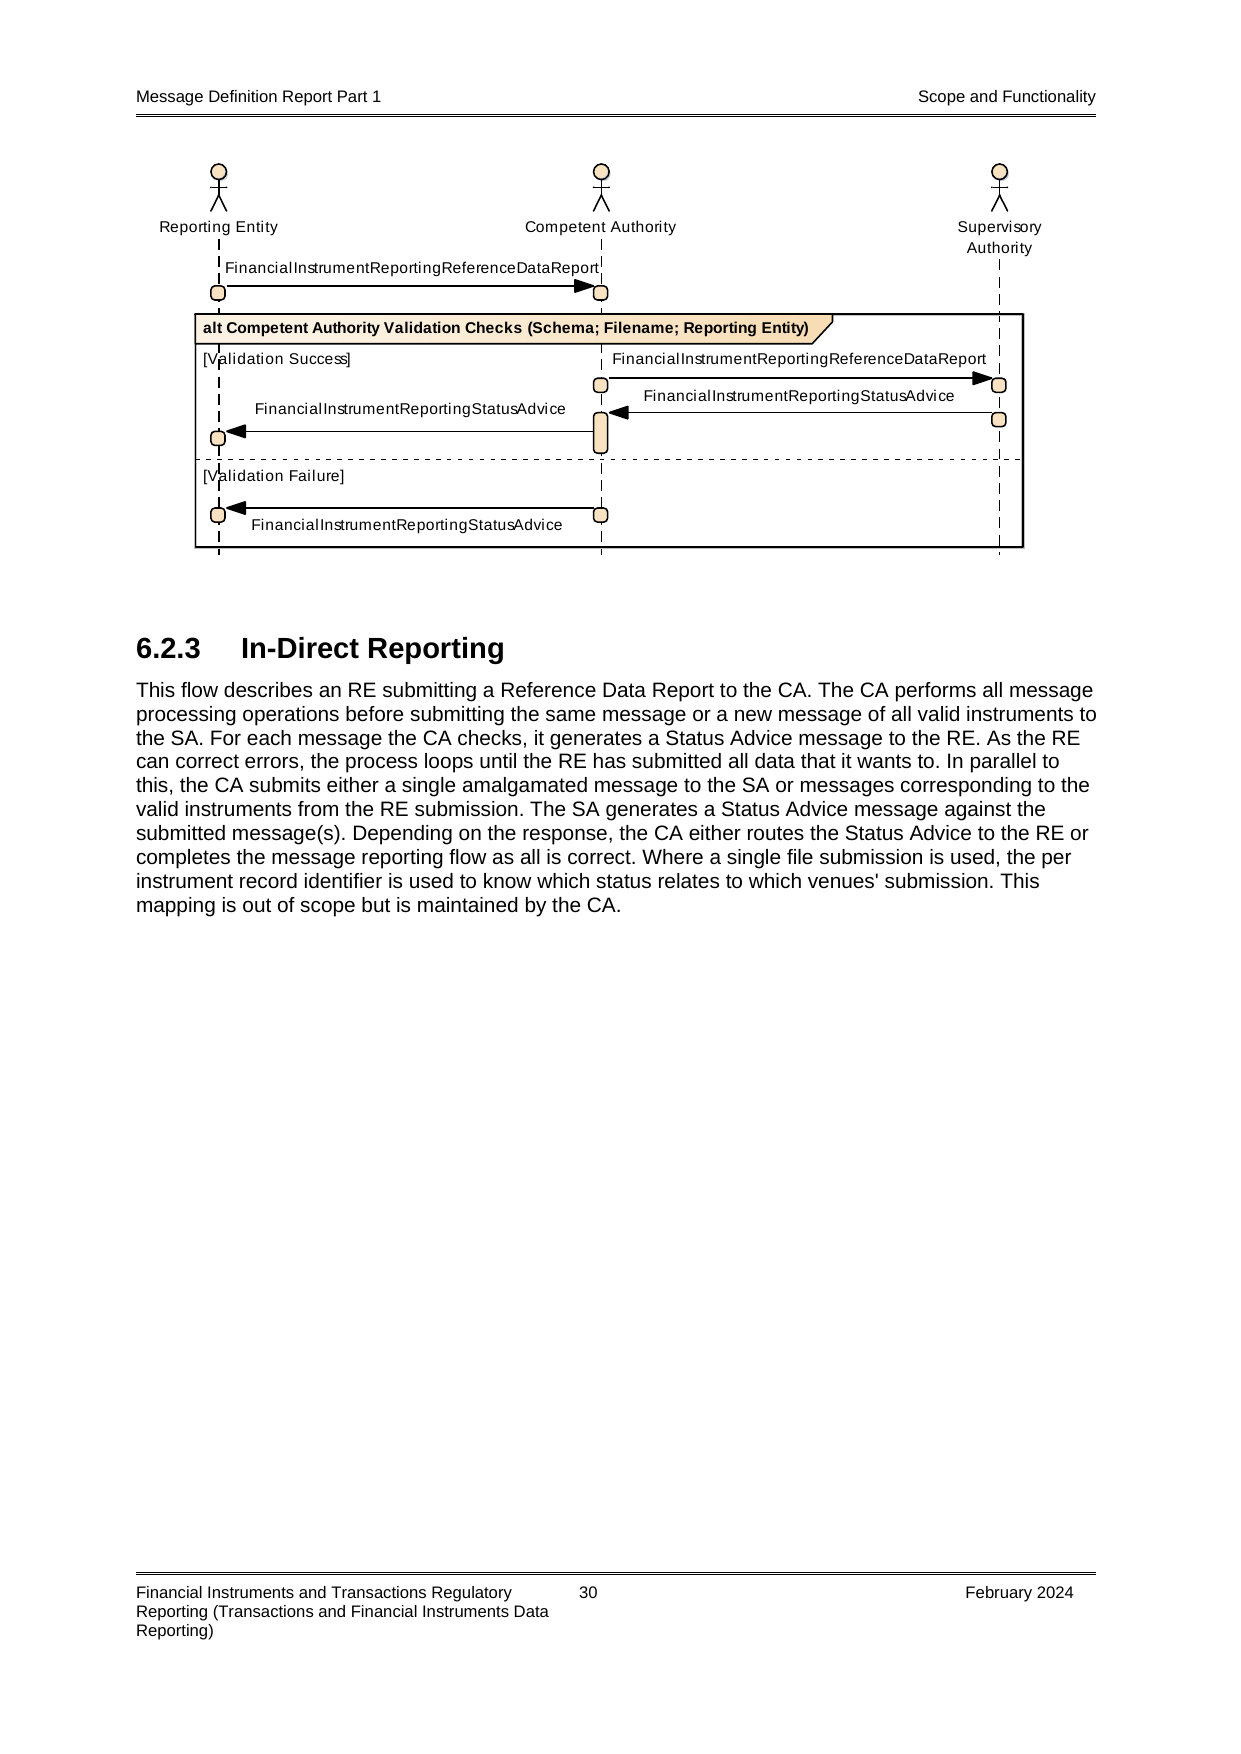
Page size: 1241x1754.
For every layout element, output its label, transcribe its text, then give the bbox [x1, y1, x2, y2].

text This flow describes an RE submitting a Reference Data Report to the CA. The CA performs all message processing operations before submitting the same message or a new message of all valid instruments to the SA. For each message the CA checks, it generates a Status Advice message to the RE. As the RE can correct errors, the process loops until the RE has submitted all data that it wants to. In parallel to this, the CA submits either a single amalgamated message to the SA or messages corresponding to the valid instruments from the RE submission. The SA generates a Status Advice message against the submitted message(s). Depending on the response, the CA either routes the Status Advice to the RE or completes the message reporting flow as all is correct. Where a single file submission is used, the per instrument record identifier is used to know which status relates to which venues' submission. This mapping is out of scope but is maintained by the CA. [136, 677, 1104, 917]
subtitle In-Direct Reporting [136, 631, 1104, 665]
